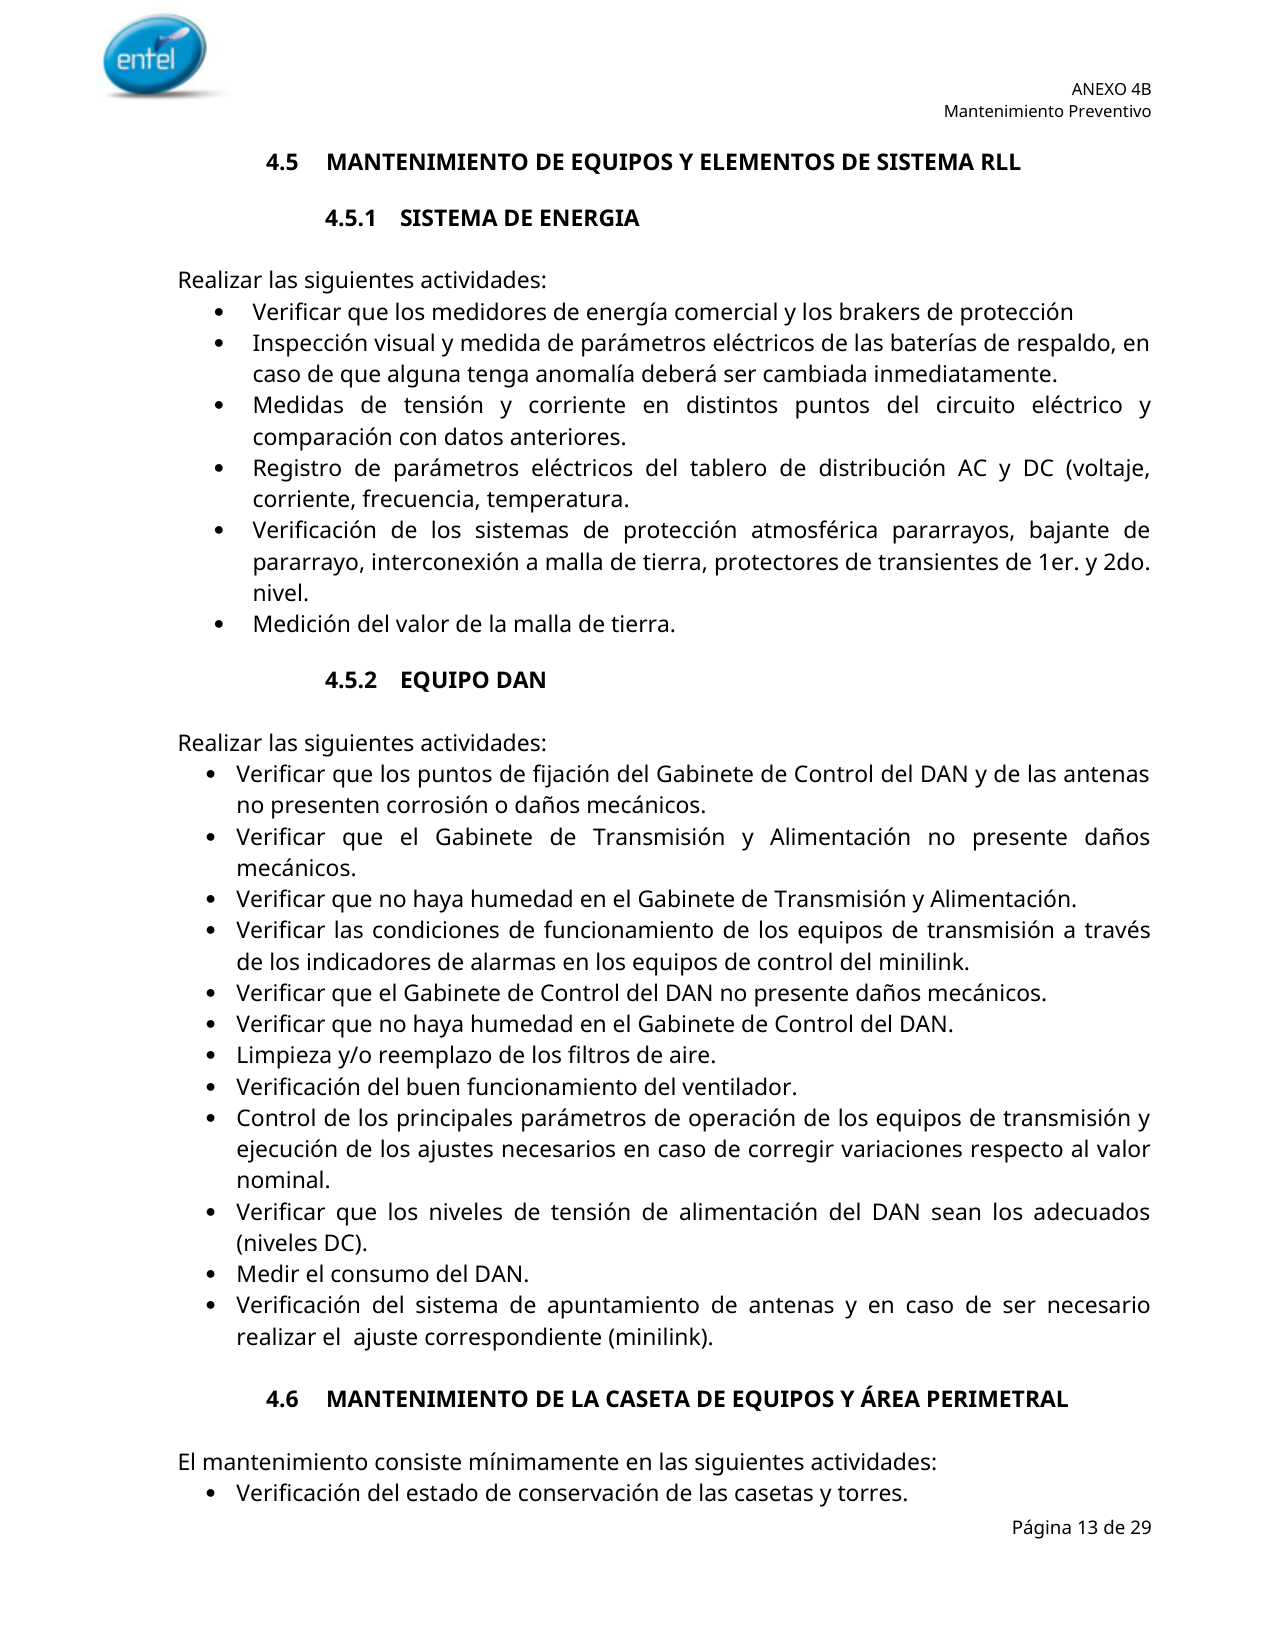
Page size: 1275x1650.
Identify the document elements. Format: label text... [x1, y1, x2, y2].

text Realizar las siguientes actividades: [177, 264, 1152, 295]
list Limpieza y/o reemplazo de los filtros de aire. [207, 1039, 1152, 1070]
list Control de los principales parámetros de operación de los equipos de transmisión y ejecución de los ajustes necesarios en caso de corregir variaciones respecto al valor nominal. [207, 1102, 1152, 1195]
list Verificación del buen funcionamiento del ventilador. [207, 1070, 1152, 1102]
list Verificar que no haya humedad en el Gabinete de Control del DAN. [207, 1008, 1152, 1039]
list Verificar que los puntos de fijación del Gabinete de Control del DAN y de las antenas no presenten corrosión o daños mecánicos. [207, 758, 1152, 820]
subtitle MANTENIMIENTO DE EQUIPOS Y ELEMENTOS DE SISTEMA RLL [266, 145, 1152, 177]
list Verificar que no haya humedad en el Gabinete de Transmisión y Alimentación. [207, 883, 1152, 914]
list Medición del valor de la malla de tierra. [215, 608, 1152, 639]
list Medir el consumo del DAN. [207, 1258, 1152, 1289]
list Verificar que el Gabinete de Transmisión y Alimentación no presente daños mecánicos. [207, 820, 1152, 883]
list Verificar que el Gabinete de Control del DAN no presente daños mecánicos. [207, 977, 1152, 1008]
subtitle MANTENIMIENTO DE LA CASETA DE EQUIPOS Y ÁREA PERIMETRAL [266, 1383, 1152, 1414]
list Medidas de tensión y corriente en distintos puntos del circuito eléctrico y comparación con datos anteriores. [215, 389, 1152, 452]
text Realizar las siguientes actividades: [177, 727, 1152, 758]
subtitle EQUIPO DAN [325, 664, 1152, 695]
list Registro de parámetros eléctricos del tablero de distribución AC y DC (voltaje, corriente, frecuencia, temperatura. [215, 452, 1152, 514]
list Inspección visual y medida de parámetros eléctricos de las baterías de respaldo, en caso de que alguna tenga anomalía deberá ser cambiada inmediatamente. [215, 327, 1152, 389]
list Verificación de los sistemas de protección atmosférica pararrayos, bajante de pararrayo, interconexión a malla de tierra, protectores de transientes de 1er. y 2do. nivel. [215, 514, 1152, 608]
picture [87, 7, 230, 105]
text El mantenimiento consiste mínimamente en las siguientes actividades: [177, 1445, 1152, 1477]
list Verificar que los niveles de tensión de alimentación del DAN sean los adecuados (niveles DC). [207, 1195, 1152, 1258]
list Verificar que los medidores de energía comercial y los brakers de protección [215, 295, 1152, 327]
list Verificar las condiciones de funcionamiento de los equipos de transmisión a través de los indicadores de alarmas en los equipos de control del minilink. [207, 914, 1152, 977]
list Verificación del estado de conservación de las casetas y torres. [207, 1477, 1152, 1508]
list Verificación del sistema de apuntamiento de antenas y en caso de ser necesario realizar el ajuste correspondiente (minilink). [207, 1289, 1152, 1352]
subtitle SISTEMA DE ENERGIA [325, 202, 1152, 233]
